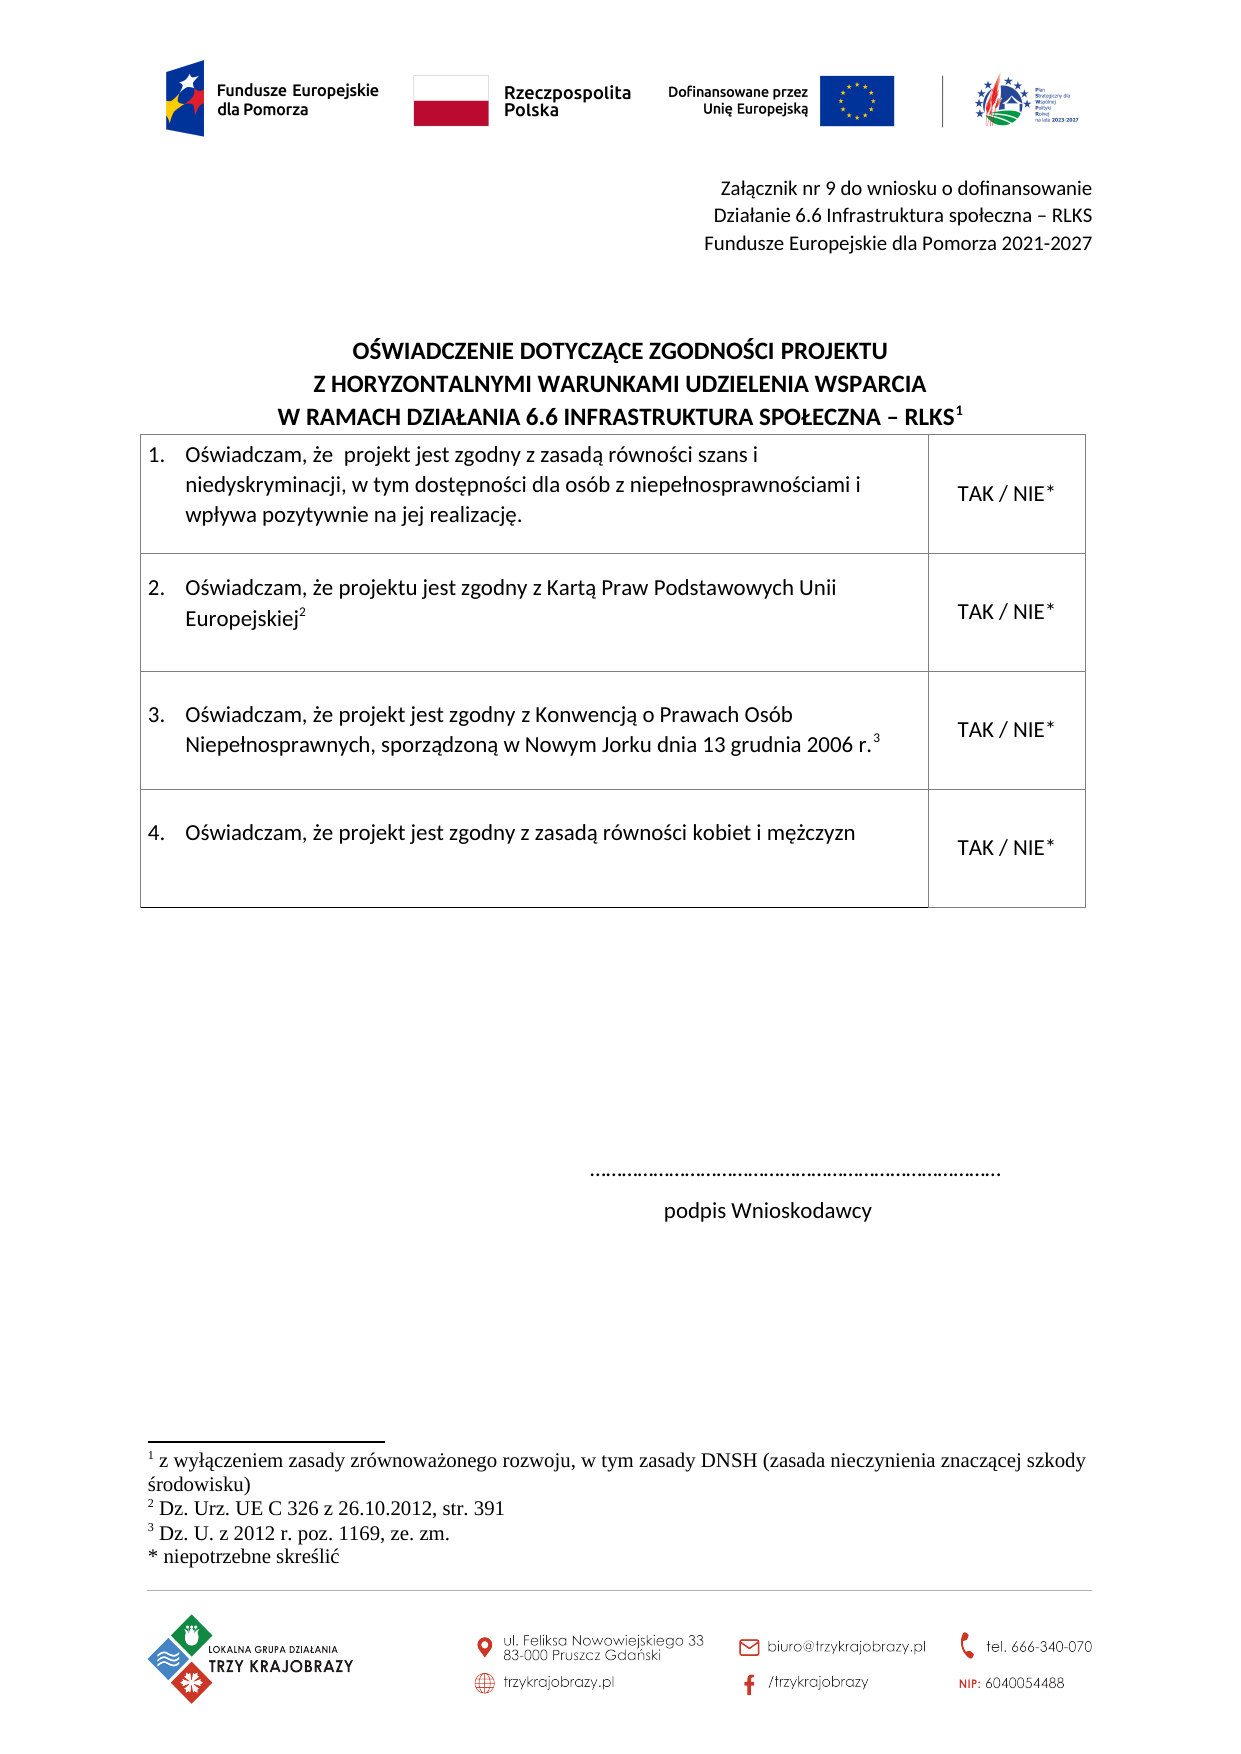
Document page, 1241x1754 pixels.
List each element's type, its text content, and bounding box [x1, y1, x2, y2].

table_cell TAK / NIE* [929, 554, 1085, 671]
table_cell Oświadczam, że projektu jest zgodny z Kartą Praw Podstawowych Unii Europejskiej [141, 554, 928, 671]
text OŚWIADCZENIE DOTYCZĄCE ZGODNOŚCI PROJEKTU [148, 336, 1093, 366]
text Fundusze Europejskie dla Pomorza 2021-2027 [148, 230, 1093, 255]
text W RAMACH DZIAŁANIA 6.6 INFRASTRUKTURA SPOŁECZNA – RLKS [148, 401, 1093, 432]
table_cell Oświadczam, że projekt jest zgodny z Konwencją o Prawach Osób Niepełnosprawnych, sporządzoną w Nowym Jorku dnia 13 grudnia 2006 r. [141, 672, 928, 789]
text Załącznik nr 9 do wniosku o dofinansowanie [148, 148, 1093, 200]
text podpis Wnioskodawcy [590, 1196, 1093, 1224]
table_cell Oświadczam, że projekt jest zgodny z zasadą równości kobiet i mężczyzn [141, 790, 928, 907]
table_cell TAK / NIE* [929, 672, 1085, 789]
table_cell TAK / NIE* [929, 790, 1085, 907]
table_header Oświadczam, że projekt jest zgodny z zasadą równości szans i niedyskryminacji, w tym dostępności dla osób z niepełnosprawnościami i wpływa pozytywnie na jej realizację. [141, 435, 928, 552]
table_header TAK / NIE* [929, 435, 1085, 552]
picture [147, 1590, 1092, 1704]
text Z HORYZONTALNYMI WARUNKAMI UDZIELENIA WSPARCIA [148, 368, 1093, 399]
text Działanie 6.6 Infrastruktura społeczna – RLKS [148, 202, 1093, 228]
text …………………………………………………………………… [590, 1154, 1093, 1182]
picture [147, 41, 1093, 156]
